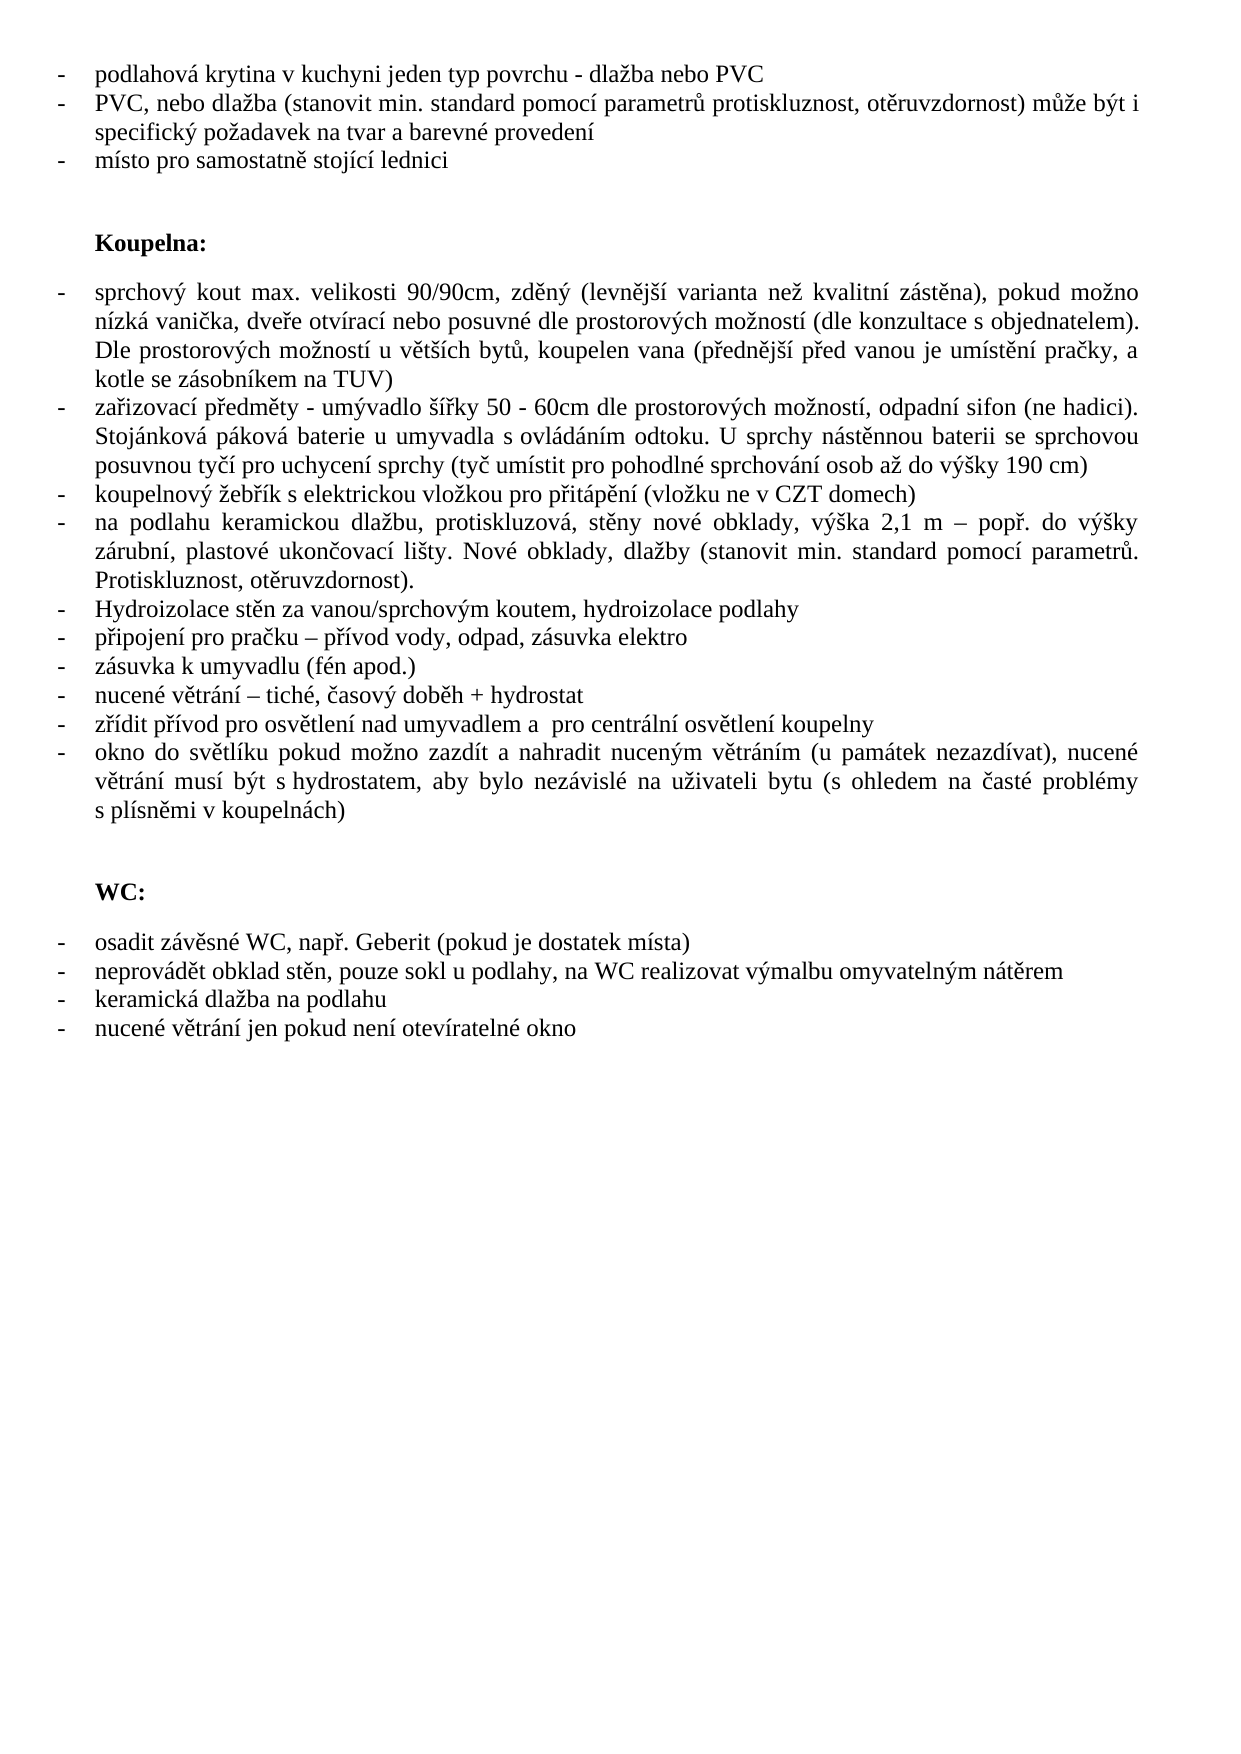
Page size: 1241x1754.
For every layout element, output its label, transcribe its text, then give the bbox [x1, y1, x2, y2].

list připojení pro pračku – přívod vody, odpad, zásuvka elektro [57, 622, 1140, 651]
text Koupelna: [94, 228, 1140, 257]
list nucené větrání – tiché, časový doběh + hydrostat [57, 680, 1140, 709]
list zásuvka k umyvadlu (fén apod.) [57, 651, 1140, 680]
list neprovádět obklad stěn, pouze sokl u podlahy, na WC realizovat výmalbu omyvatelným nátěrem [57, 956, 1140, 984]
list místo pro samostatně stojící lednici [57, 145, 1140, 174]
list sprchový kout max. velikosti 90/90cm, zděný (levnější varianta než kvalitní zástěna), pokud možno nízká vanička, dveře otvírací nebo posuvné dle prostorových možností (dle konzultace s objednatelem). Dle prostorových možností u větších bytů, koupelen vana (přednější před vanou je umístění pračky, a kotle se zásobníkem na TUV) [57, 277, 1140, 392]
list koupelnový žebřík s elektrickou vložkou pro přitápění (vložku ne v CZT domech) [57, 479, 1140, 507]
list podlahová krytina v kuchyni jeden typ povrchu - dlažba nebo PVC [57, 59, 1140, 88]
list zřídit přívod pro osvětlení nad umyvadlem a pro centrální osvětlení koupelny [57, 709, 1140, 737]
list zařizovací předměty - umývadlo šířky 50 - 60cm dle prostorových možností, odpadní sifon (ne hadici). Stojánková páková baterie u umyvadla s ovládáním odtoku. U sprchy nástěnnou baterii se sprchovou posuvnou tyčí pro uchycení sprchy (tyč umístit pro pohodlné sprchování osob až do výšky 190 cm) [57, 392, 1140, 479]
list osadit závěsné WC, např. Geberit (pokud je dostatek místa) [57, 927, 1140, 956]
list Hydroizolace stěn za vanou/sprchovým koutem, hydroizolace podlahy [57, 594, 1140, 622]
text WC: [94, 877, 1140, 906]
list keramická dlažba na podlahu [57, 984, 1140, 1013]
list PVC, nebo dlažba (stanovit min. standard pomocí parametrů protiskluznost, otěruvzdornost) může být i specifický požadavek na tvar a barevné provedení [57, 88, 1140, 145]
list okno do světlíku pokud možno zazdít a nahradit nuceným větráním (u památek nezazdívat), nucené větrání musí být s hydrostatem, aby bylo nezávislé na uživateli bytu (s ohledem na časté problémy s plísněmi v koupelnách) [57, 737, 1140, 824]
list nucené větrání jen pokud není otevíratelné okno [57, 1013, 1140, 1042]
list na podlahu keramickou dlažbu, protiskluzová, stěny nové obklady, výška 2,1 m – popř. do výšky zárubní, plastové ukončovací lišty. Nové obklady, dlažby (stanovit min. standard pomocí parametrů. Protiskluznost, otěruvzdornost). [57, 507, 1140, 594]
